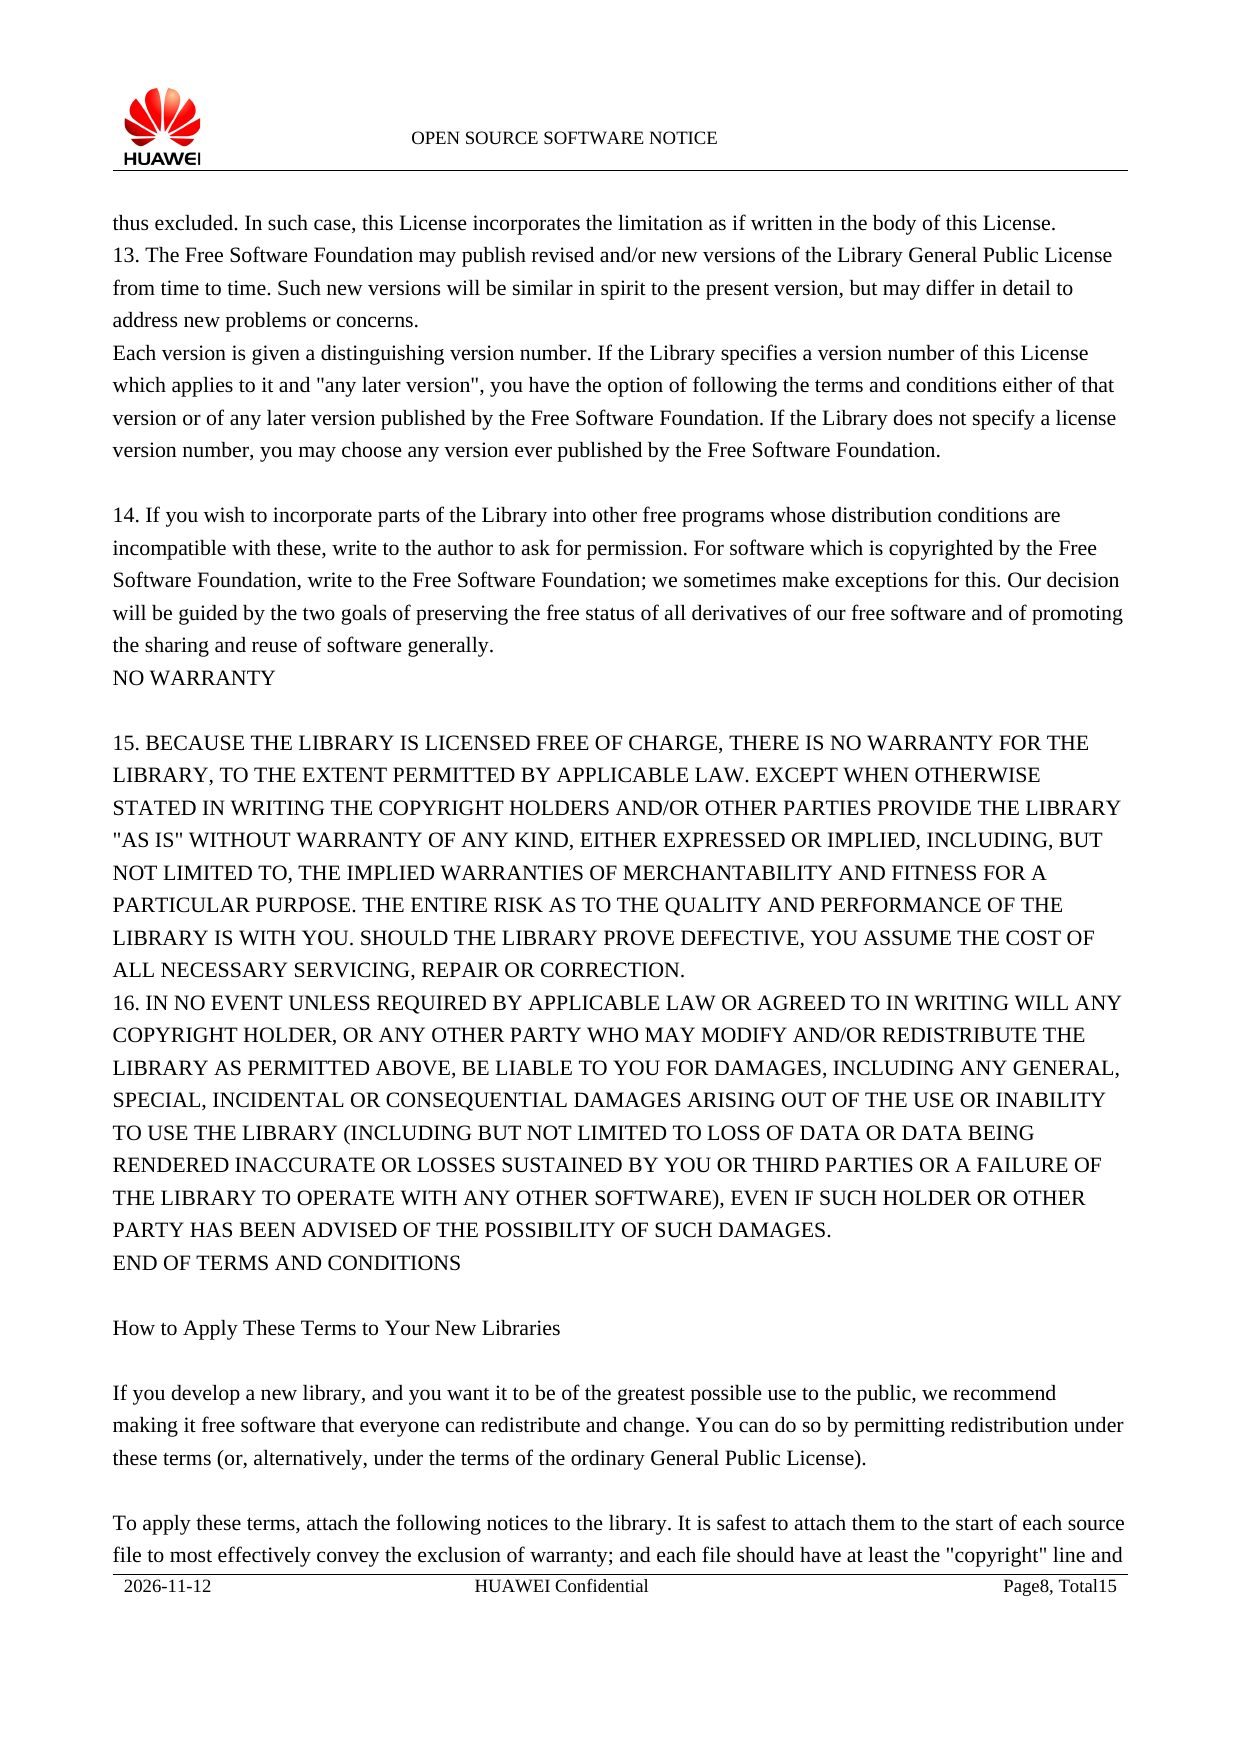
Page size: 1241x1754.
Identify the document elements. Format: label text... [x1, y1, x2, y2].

picture [124, 88, 201, 165]
